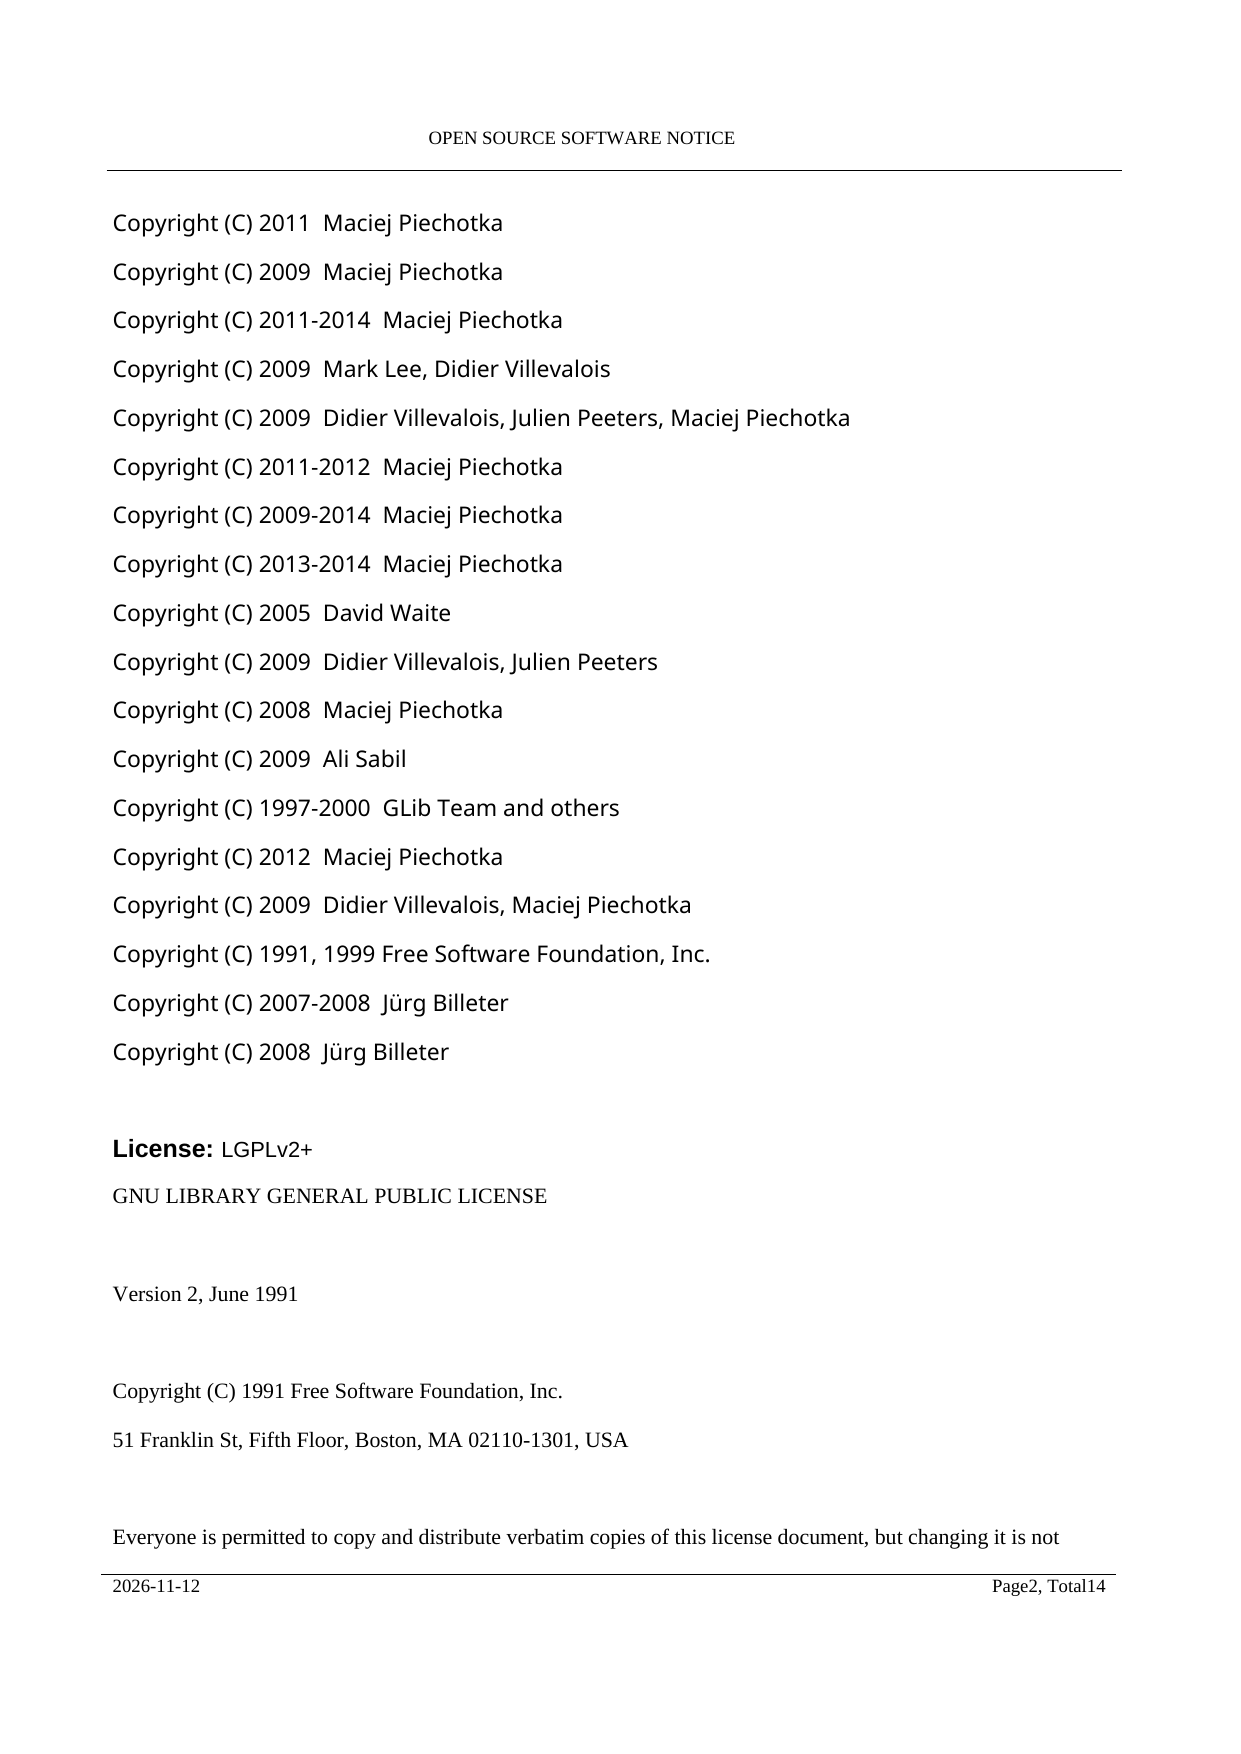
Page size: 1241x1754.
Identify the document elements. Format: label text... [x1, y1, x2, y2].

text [112, 206, 1128, 1116]
text License: LGPLv2+ [112, 1133, 1128, 1165]
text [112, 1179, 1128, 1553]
